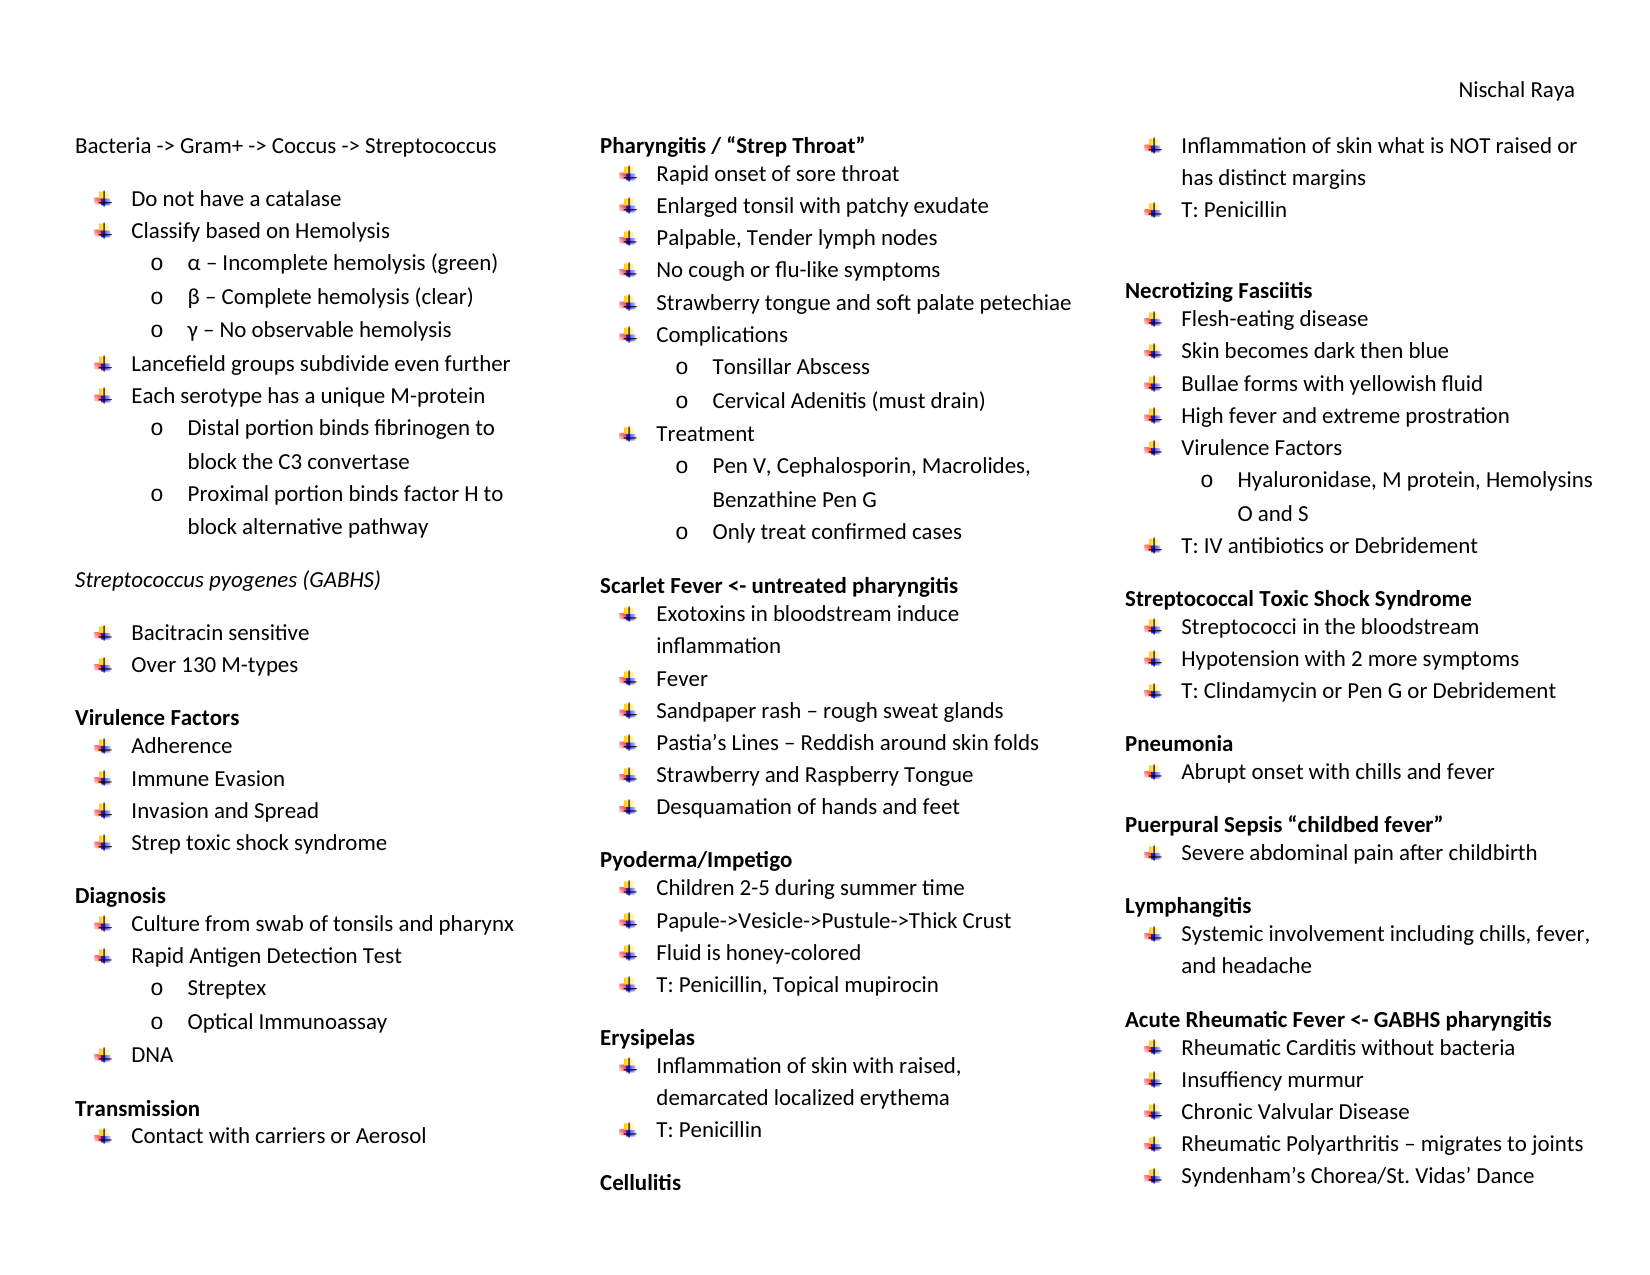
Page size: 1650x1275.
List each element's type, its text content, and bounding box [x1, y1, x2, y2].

picture [1144, 439, 1162, 456]
text Erysipelas [600, 1023, 1050, 1051]
picture [619, 1056, 637, 1074]
picture [94, 833, 112, 851]
text Necrotizing Fasciitis [1125, 276, 1575, 304]
list Inflammation of skin with raised, demarcated localized erythema [619, 1051, 1078, 1111]
text Pharyngitis / “Strep Throat” [600, 131, 1050, 159]
list Flesh-eating disease [1144, 304, 1603, 332]
list Bacitracin sensitive [94, 618, 525, 646]
picture [619, 164, 637, 182]
picture [1144, 201, 1162, 218]
list Do not have a catalase [94, 184, 525, 212]
list Fever [619, 664, 1078, 692]
list Insuffiency murmur [1144, 1065, 1603, 1093]
picture [1144, 1038, 1162, 1055]
list T: Clindamycin or Pen G or Debridement [1144, 676, 1603, 704]
picture [94, 914, 112, 932]
list Fluid is honey-colored [619, 938, 1078, 966]
picture [1144, 1167, 1162, 1184]
text Pyoderma/Impetigo [600, 846, 1050, 873]
picture [1144, 536, 1162, 554]
list γ – No observable hemolysis [150, 316, 525, 345]
picture [1144, 925, 1162, 942]
picture [94, 189, 112, 207]
picture [619, 425, 637, 442]
picture [1144, 310, 1162, 327]
text Lymphangitis [1125, 891, 1575, 919]
picture [94, 1046, 112, 1063]
picture [619, 293, 637, 311]
picture [619, 733, 637, 751]
list Desquamation of hands and feet [619, 792, 1078, 821]
list Abrupt onset with chills and fever [1144, 757, 1603, 785]
list Enlarged tonsil with patchy exudate [619, 191, 1050, 219]
picture [619, 975, 637, 993]
text Virulence Factors [75, 703, 525, 732]
picture [619, 701, 637, 719]
picture [1144, 1135, 1162, 1152]
picture [94, 1127, 112, 1144]
picture [619, 196, 637, 214]
list Virulence Factors [1144, 433, 1603, 461]
picture [1144, 682, 1162, 699]
text Cellulitis [600, 1168, 1050, 1197]
list Skin becomes dark then blue [1144, 337, 1603, 365]
text Pneumonia [1125, 729, 1575, 757]
list Papule->Vesicle->Pustule->Thick Crust [619, 906, 1078, 934]
list Hypotension with 2 more symptoms [1144, 644, 1603, 672]
picture [1144, 763, 1162, 780]
list Strep toxic shock syndrome [94, 828, 525, 856]
picture [94, 801, 112, 819]
list Rheumatic Carditis without bacteria [1144, 1033, 1603, 1061]
picture [94, 656, 112, 673]
picture [94, 624, 112, 641]
picture [619, 261, 637, 278]
list Systemic involvement including chills, fever, and headache [1144, 919, 1603, 980]
list Streptex [150, 973, 525, 1003]
text Diagnosis [75, 881, 525, 909]
list Inflammation of skin what is NOT raised or has distinct margins [1144, 131, 1603, 191]
list Immune Evasion [94, 764, 525, 792]
list Adherence [94, 732, 525, 759]
picture [1144, 136, 1162, 154]
picture [1144, 1070, 1162, 1088]
list High fever and extreme prostration [1144, 401, 1603, 429]
picture [619, 605, 637, 622]
picture [619, 798, 637, 815]
list Invasion and Spread [94, 796, 525, 824]
list Each serotype has a unique M-protein [94, 381, 525, 409]
picture [1144, 617, 1162, 635]
picture [619, 766, 637, 783]
picture [619, 879, 637, 896]
list Complications [619, 320, 1078, 348]
list T: Penicillin [619, 1116, 1078, 1143]
list Streptococci in the bloodstream [1144, 612, 1603, 640]
list DNA [94, 1041, 525, 1069]
list Over 130 M-types [94, 651, 525, 678]
picture [1144, 844, 1162, 861]
list Only treat confirmed cases [675, 517, 1078, 546]
list No cough or flu-like symptoms [619, 256, 1050, 284]
picture [619, 669, 637, 686]
list T: Penicillin, Topical mupirocin [619, 970, 1078, 998]
text Puerpural Sepsis “childbed fever” [1125, 810, 1575, 838]
picture [1144, 406, 1162, 424]
list Cervical Adenitis (must drain) [675, 386, 1078, 415]
list Treatment [619, 419, 1078, 447]
picture [619, 943, 637, 961]
list Pastia’s Lines – Reddish around skin folds [619, 728, 1078, 756]
list Rapid Antigen Detection Test [94, 941, 525, 969]
picture [1144, 649, 1162, 667]
picture [94, 386, 112, 404]
list Tonsillar Abscess [675, 352, 1078, 381]
list Pen V, Cephalosporin, Macrolides, Benzathine Pen G [675, 451, 1078, 513]
list T: Penicillin [1144, 195, 1603, 223]
picture [619, 325, 637, 343]
list Contact with carriers or Aerosol [94, 1122, 525, 1150]
picture [1144, 1102, 1162, 1120]
picture [94, 769, 112, 786]
list Optical Immunoassay [150, 1007, 525, 1036]
list Syndenham’s Chorea/St. Vidas’ Dance [1144, 1161, 1603, 1189]
list Lancefield groups subdivide even further [94, 349, 525, 377]
text Streptococcus pyogenes (GABHS) [75, 565, 525, 593]
list Strawberry and Raspberry Tongue [619, 760, 1078, 788]
list Chronic Valvular Disease [1144, 1097, 1603, 1125]
picture [619, 229, 637, 246]
picture [1144, 342, 1162, 359]
list Palpable, Tender lymph nodes [619, 223, 1050, 251]
list Hyaluronidase, M protein, Hemolysins O and S [1200, 465, 1603, 527]
list Rapid onset of sore throat [619, 159, 1050, 187]
picture [94, 354, 112, 372]
list Classify based on Hemolysis [94, 216, 525, 244]
picture [619, 1121, 637, 1138]
list Rheumatic Polyarthritis – migrates to joints [1144, 1129, 1603, 1157]
list Sandpaper rash – rough sweat glands [619, 696, 1078, 724]
list α – Incomplete hemolysis (green) [150, 248, 525, 278]
list Proximal portion binds factor H to block alternative pathway [150, 479, 525, 540]
picture [94, 737, 112, 754]
picture [94, 221, 112, 239]
text Transmission [75, 1094, 525, 1122]
list Bullae forms with yellowish fluid [1144, 369, 1603, 397]
list Culture from swab of tonsils and pharynx [94, 909, 525, 937]
list T: IV antibiotics or Debridement [1144, 531, 1603, 559]
list Strawberry tongue and soft palate petechiae [619, 288, 1078, 316]
picture [1144, 374, 1162, 392]
text Bacteria -> Gram+ -> Coccus -> Streptococcus [75, 131, 525, 159]
text Acute Rheumatic Fever <- GABHS pharyngitis [1125, 1005, 1575, 1033]
picture [94, 947, 112, 964]
text Scarlet Fever <- untreated pharyngitis [600, 571, 1050, 599]
list Distal portion binds fibrinogen to block the C3 convertase [150, 413, 525, 475]
list Children 2-5 during summer time [619, 873, 1078, 902]
picture [619, 911, 637, 929]
list β – Complete hemolysis (clear) [150, 282, 525, 311]
list Exotoxins in bloodstream induce inflammation [619, 599, 1078, 659]
text Streptococcal Toxic Shock Syndrome [1125, 584, 1575, 612]
list Severe abdominal pain after childbirth [1144, 838, 1603, 866]
